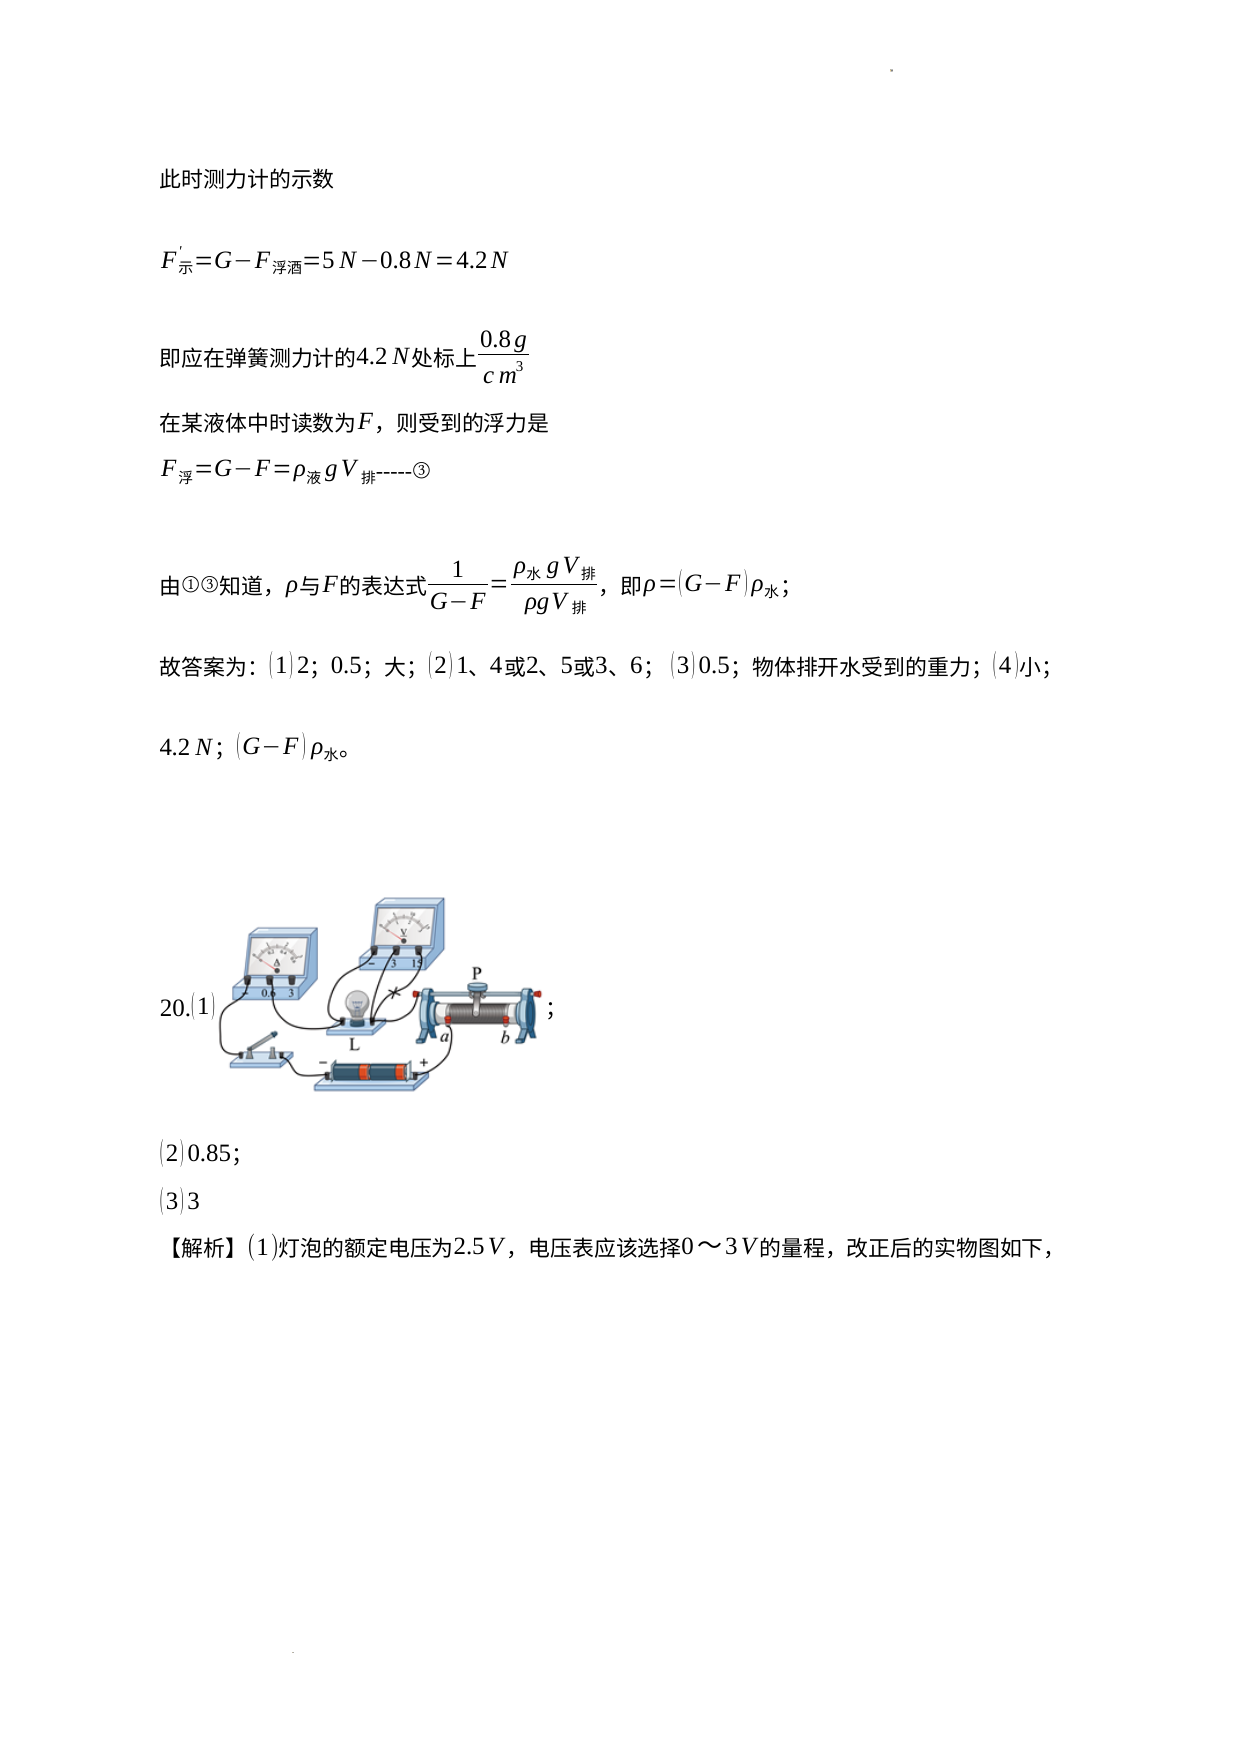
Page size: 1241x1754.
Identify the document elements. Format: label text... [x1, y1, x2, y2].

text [159, 162, 1081, 1121]
text ； [159, 1137, 1081, 1169]
picture [215, 893, 546, 1095]
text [159, 1231, 1081, 1263]
